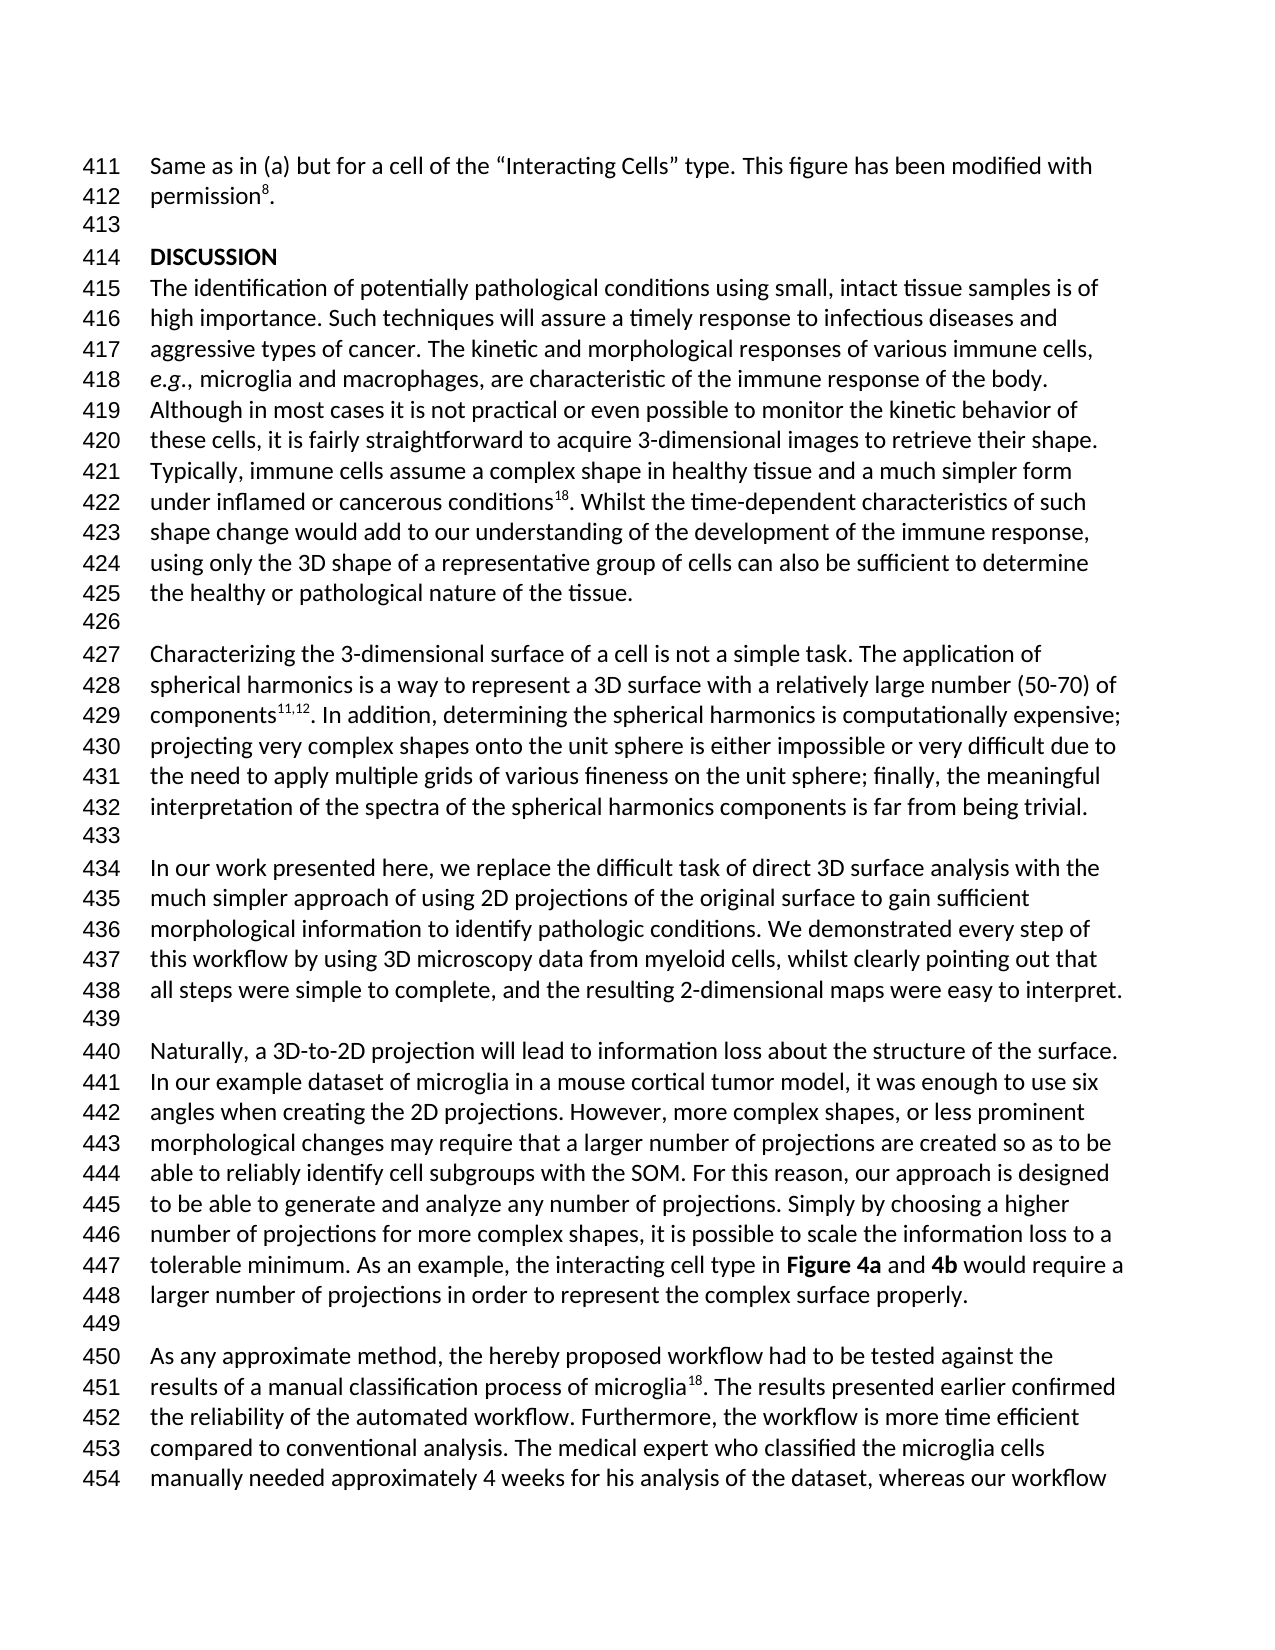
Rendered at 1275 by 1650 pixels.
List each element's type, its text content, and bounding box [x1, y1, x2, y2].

text In our work presented here, we replace the difficult task of direct 3D surface analysis with the much simpler approach of using 2D projections of the original surface to gain sufficient morphological information to identify pathologic conditions. We demonstrated every step of this workflow by using 3D microscopy data from myeloid cells, whilst clearly pointing out that all steps were simple to complete, and the resulting 2-dimensional maps were easy to interpret. [150, 852, 1125, 1004]
text DISCUSSION [150, 242, 1125, 272]
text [150, 150, 1125, 211]
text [150, 1340, 1125, 1493]
text Naturally, a 3D-to-2D projection will lead to information loss about the structure of the surface. In our example dataset of microglia in a mouse cortical tumor model, it was enough to use six angles when creating the 2D projections. However, more complex shapes, or less prominent morphological changes may require that a larger number of projections are created so as to be able to reliably identify cell subgroups with the SOM. For this reason, our approach is designed to be able to generate and analyze any number of projections. Simply by choosing a higher number of projections for more complex shapes, it is possible to scale the information loss to a tolerable minimum. As an example, the interacting cell type in Figure 4a and 4b would require a larger number of projections in order to represent the complex surface properly. [150, 1035, 1125, 1310]
text Characterizing the 3-dimensional surface of a cell is not a simple task. The application of spherical harmonics is a way to represent a 3D surface with a relatively large number (50-70) of components11,12. In addition, determining the spherical harmonics is computationally expensive; projecting very complex shapes onto the unit sphere is either impossible or very difficult due to the need to apply multiple grids of various fineness on the unit sphere; finally, the meaningful interpretation of the spectra of the spherical harmonics components is far from being trivial. [150, 638, 1125, 821]
text The identification of potentially pathological conditions using small, intact tissue samples is of high importance. Such techniques will assure a timely response to infectious diseases and aggressive types of cancer. The kinetic and morphological responses of various immune cells, e.g., microglia and macrophages, are characteristic of the immune response of the body. Although in most cases it is not practical or even possible to monitor the kinetic behavior of these cells, it is fairly straightforward to acquire 3-dimensional images to retrieve their shape. Typically, immune cells assume a complex shape in healthy tissue and a much simpler form under inflamed or cancerous conditions18. Whilst the time-dependent characteristics of such shape change would add to our understanding of the development of the immune response, using only the 3D shape of a representative group of cells can also be sufficient to determine the healthy or pathological nature of the tissue. [150, 272, 1125, 608]
